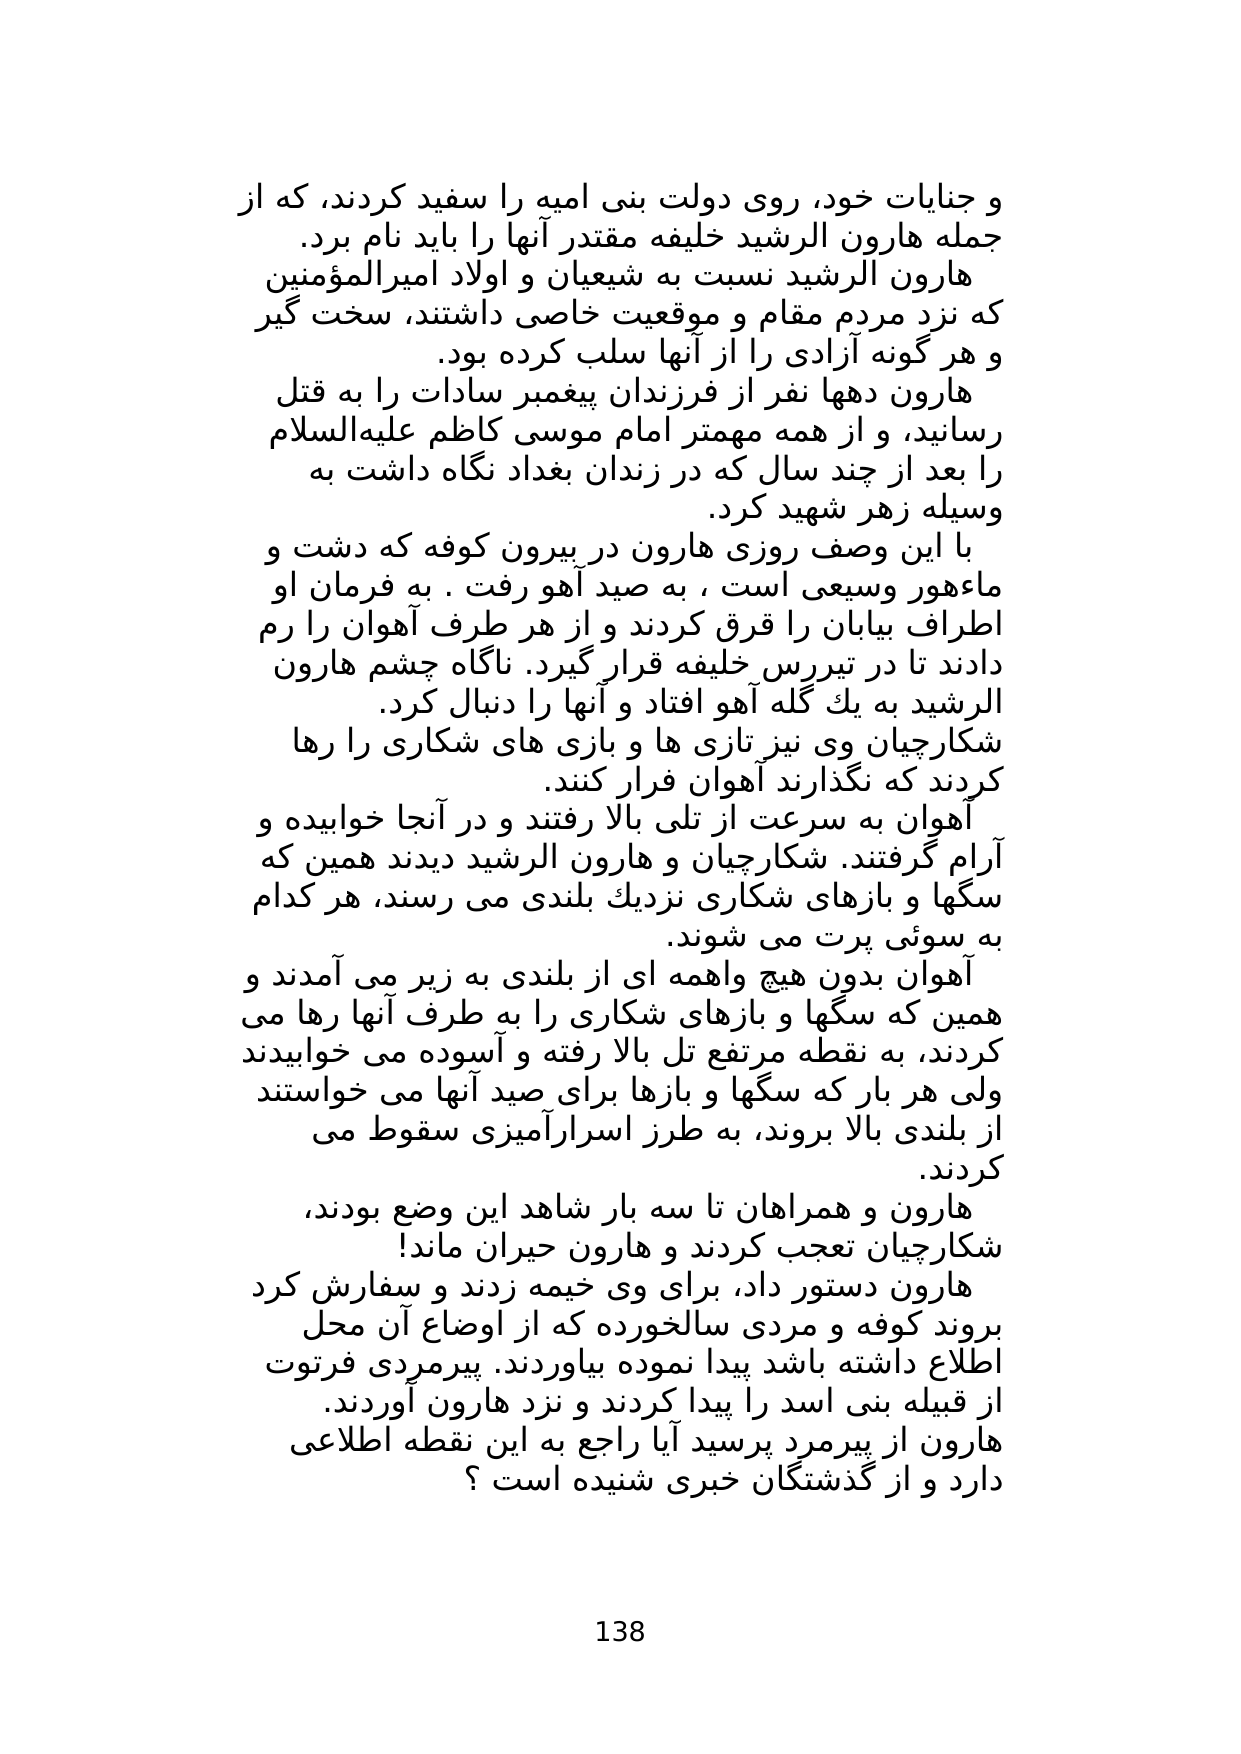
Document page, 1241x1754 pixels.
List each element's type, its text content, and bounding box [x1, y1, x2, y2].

text هارون الرشيد نسبت به شيعيان و اولاد اميرالمؤمنين كه نزد مردم مقام و موقعيت خاصى داشتند، سخت گير و هر گونه آزادى را از آنها سلب كرده بود. [236, 255, 1004, 371]
text آهوان بدون هيچ واهمه اى از بلندى به زير مى آمدند و همين كه سگها و بازهاى شكارى را به طرف آنها رها مى كردند، به نقطه مرتفع تل بالا رفته و آسوده مى خوابيدند ولى هر بار كه سگها و بازها براى صيد آنها مى خواستند از بلندى بالا بروند، به طرز اسرارآميزى سقوط مى كردند. [236, 954, 1004, 1187]
text هارون و همراهان تا سه بار شاهد اين وضع بودند، شكارچيان تعجب كردند و هارون حيران ماند! [236, 1187, 1004, 1265]
text با اين وصف روزى هارون در بيرون كوفه كه دشت و ماءهور وسيعى است ، به صيد آهو رفت . به فرمان او اطراف بيابان را قرق كردند و از هر طرف آهوان را رم دادند تا در تيررس خليفه قرار گيرد. ناگاه چشم هارون الرشيد به يك گله آهو افتاد و آنها را دنبال كرد. شكارچيان وى نيز تازى ها و بازى هاى شكارى را رها كردند كه نگذارند آهوان فرار كنند. [236, 527, 1004, 799]
text هارون دستور داد، براى وى خيمه زدند و سفارش كرد بروند كوفه و مردى سالخورده كه از اوضاع آن محل اطلاع داشته باشد پيدا نموده بياوردند. پيرمردى فرتوت از قبيله بنى اسد را پيدا كردند و نزد هارون آوردند. هارون از پيرمرد پرسيد آيا راجع به اين نقطه اطلاعى دارد و از گذشتگان خبرى شنيده است ؟ [236, 1265, 1004, 1498]
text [236, 177, 1004, 255]
text هارون دهها نفر از فرزندان پيغمبر سادات را به قتل رسانيد، و از همه مهمتر امام موسى كاظم عليه‌السلام را بعد از چند سال كه در زندان بغداد نگاه داشت به وسيله زهر شهيد كرد. [236, 371, 1004, 527]
text آهوان به سرعت از تلى بالا رفتند و در آنجا خوابيده و آرام گرفتند. شكارچيان و هارون الرشيد ديدند همين كه سگها و بازهاى شكارى نزديك بلندى مى رسند، هر كدام به سوئى پرت مى شوند. [236, 799, 1004, 954]
